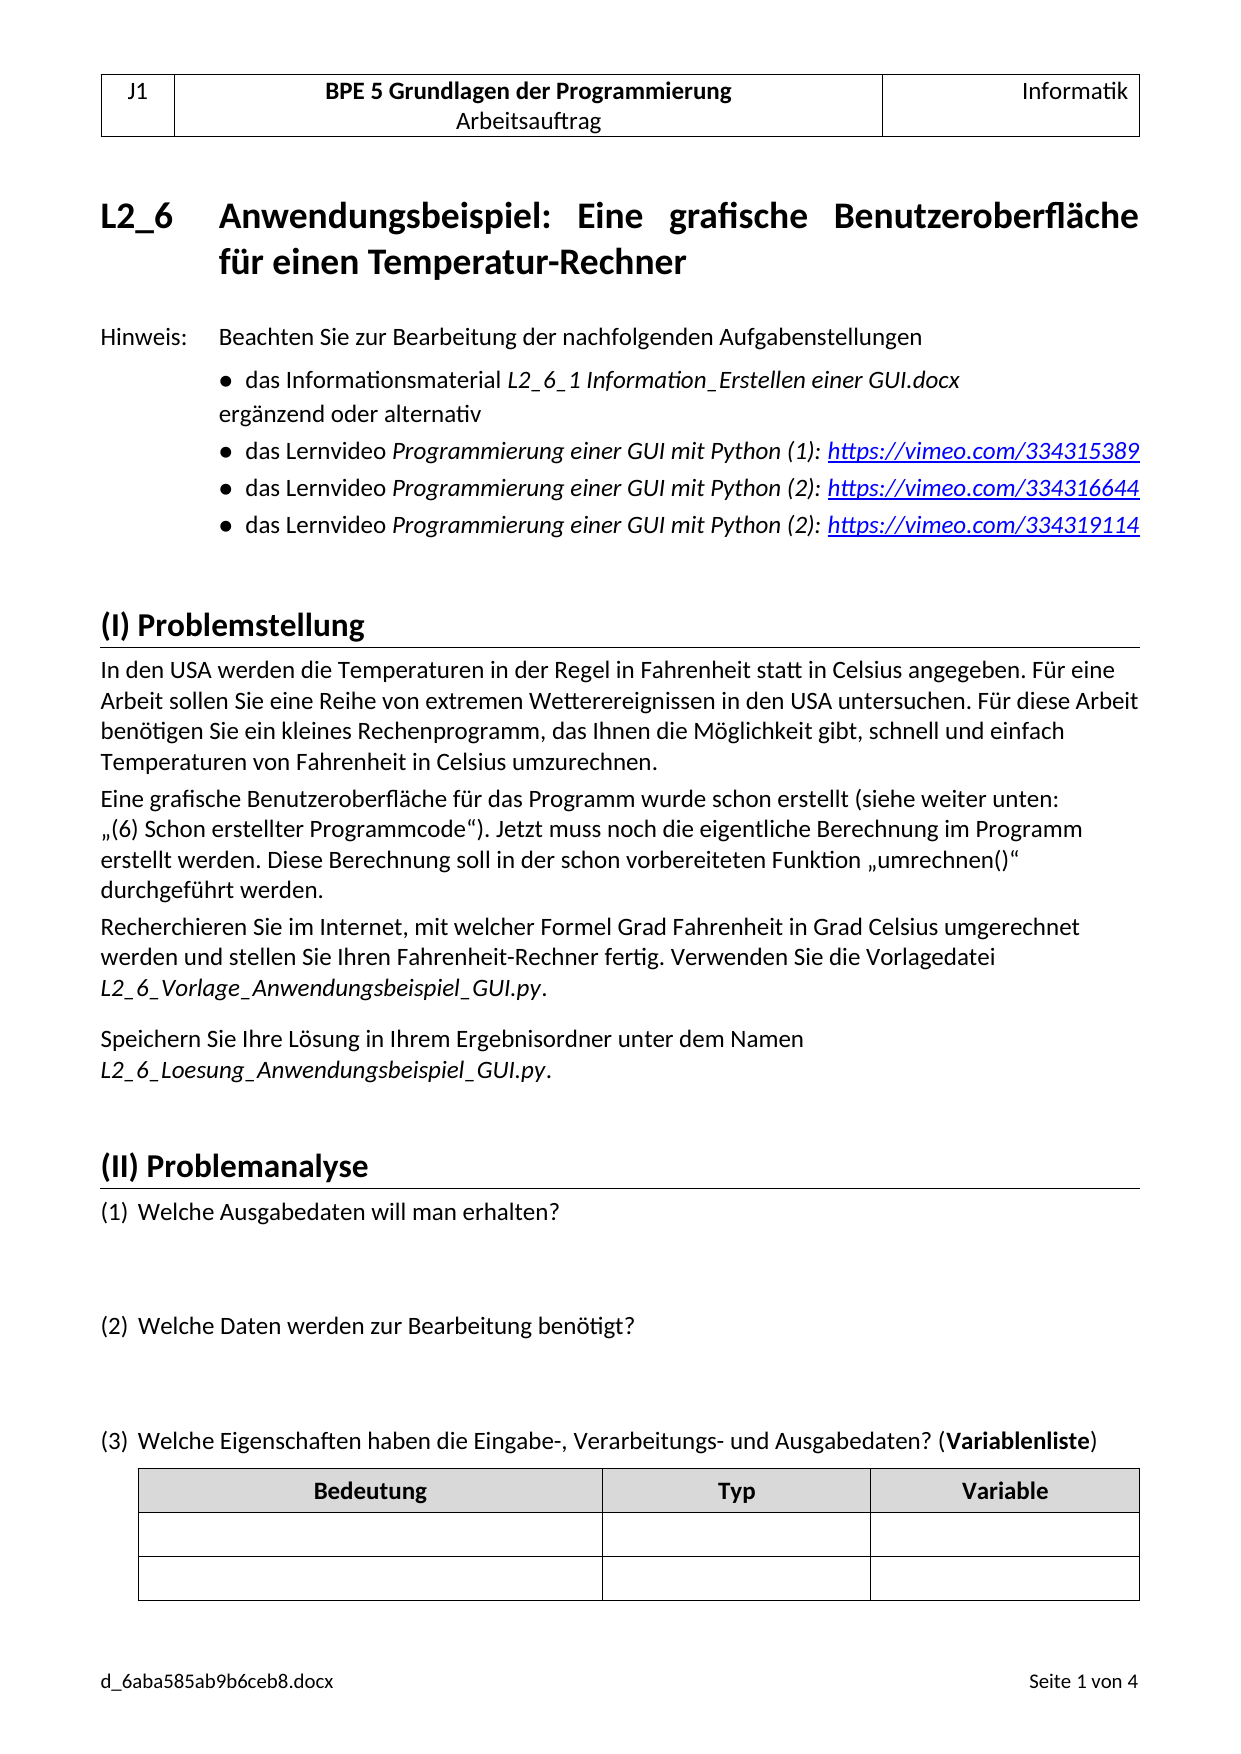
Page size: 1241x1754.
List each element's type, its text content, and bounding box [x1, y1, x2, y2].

list Welche Eigenschaften haben die Eingabe-, Verarbeitungs- und Ausgabedaten? (Variablenliste) [100, 1425, 1140, 1455]
list das Lernvideo Programmierung einer GUI mit Python (2): https://vimeo.com/334316644 [218, 472, 1149, 503]
table_header Bedeutung [139, 1469, 602, 1512]
list das Informationsmaterial L2_6_1 Information_Erstellen einer GUI.docx [218, 364, 1149, 394]
list das Lernvideo Programmierung einer GUI mit Python (2): https://vimeo.com/334319114 [218, 509, 1149, 539]
table_cell [603, 1557, 870, 1600]
text (I) Problemstellung [100, 604, 1140, 647]
table_cell [871, 1513, 1139, 1556]
table_cell [139, 1557, 602, 1600]
table_cell [139, 1513, 602, 1556]
table_cell [871, 1557, 1139, 1600]
text Recherchieren Sie im Internet, mit welcher Formel Grad Fahrenheit in Grad Celsius umgerechnet werden und stellen Sie Ihren Fahrenheit-Rechner fertig. Verwenden Sie die Vorlagedatei L2_6_Vorlage_Anwendungsbeispiel_GUI.py. [100, 911, 1140, 1003]
text Speichern Sie Ihre Lösung in Ihrem Ergebnisordner unter dem Namen L2_6_Loesung_Anwendungsbeispiel_GUI.py. [100, 1023, 1140, 1084]
list Welche Daten werden zur Bearbeitung benötigt? [100, 1310, 1140, 1341]
text In den USA werden die Temperaturen in der Regel in Fahrenheit statt in Celsius angegeben. Für eine Arbeit sollen Sie eine Reihe von extremen Wetterereignissen in den USA untersuchen. Für diese Arbeit benötigen Sie ein kleines Rechenprogramm, das Ihnen die Möglichkeit gibt, schnell und einfach Temperaturen von Fahrenheit in Celsius umzurechnen. [100, 654, 1140, 776]
text (II) Problemanalyse [100, 1146, 1140, 1188]
list Welche Ausgabedaten will man erhalten? [100, 1196, 1140, 1226]
text Eine grafische Benutzeroberfläche für das Programm wurde schon erstellt (siehe weiter unten: „(6) Schon erstellter Programmcode“). Jetzt muss noch die eigentliche Berechnung im Programm erstellt werden. Diese Berechnung soll in der schon vorbereiteten Funktion „umrechnen()“ durchgeführt werden. [100, 783, 1140, 905]
list ergänzend oder alternativ [218, 399, 1149, 429]
list Hinweis: Beachten Sie zur Bearbeitung der nachfolgenden Aufgabenstellungen [100, 321, 1140, 351]
table_header Variable [871, 1469, 1139, 1512]
list das Lernvideo Programmierung einer GUI mit Python (1): https://vimeo.com/334315389 [218, 435, 1149, 466]
subtitle Anwendungsbeispiel: Eine grafische Benutzeroberfläche für einen Temperatur-Rechner [100, 192, 1140, 284]
table_header Typ [603, 1469, 870, 1512]
table_cell [603, 1513, 870, 1556]
